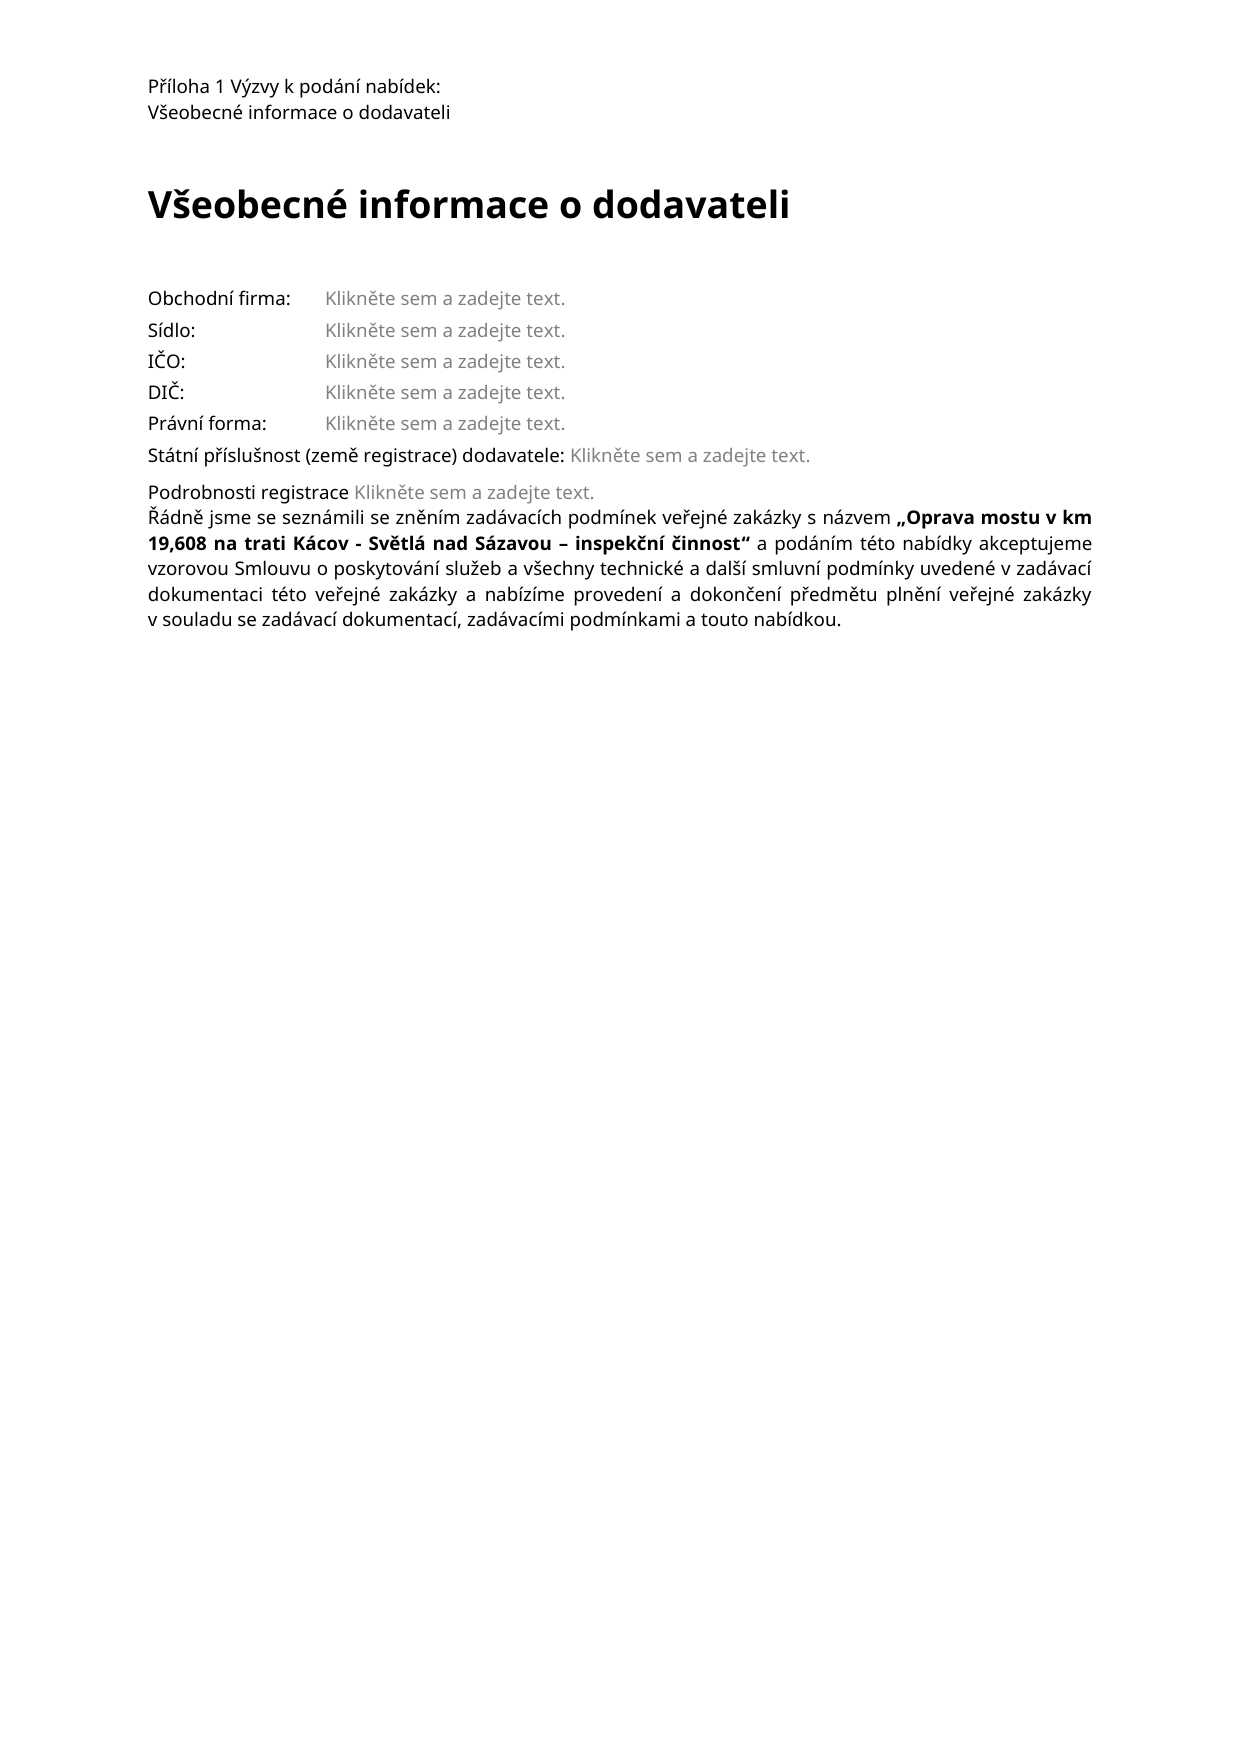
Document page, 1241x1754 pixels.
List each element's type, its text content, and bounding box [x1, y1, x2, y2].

text Státní příslušnost (země registrace) dodavatele: [148, 442, 1093, 467]
text Obchodní firma: [148, 286, 1093, 311]
text IČO: [148, 348, 1093, 373]
title Všeobecné informace o dodavateli [148, 178, 1093, 229]
text Podrobnosti registrace [148, 479, 1093, 504]
text Sídlo: [148, 317, 1093, 342]
text DIČ: [148, 379, 1093, 404]
text Řádně jsme se seznámili se zněním zadávacích podmínek veřejné zakázky s názvem „Oprava mostu v km 19,608 na trati Kácov - Světlá nad Sázavou – inspekční činnost“ a podáním této nabídky akceptujeme vzorovou Smlouvu o poskytování služeb a všechny technické a další smluvní podmínky uvedené v zadávací dokumentaci této veřejné zakázky a nabízíme provedení a dokončení předmětu plnění veřejné zakázky v souladu se zadávací dokumentací, zadávacími podmínkami a touto nabídkou. [148, 504, 1093, 632]
text Právní forma: [148, 411, 1093, 436]
